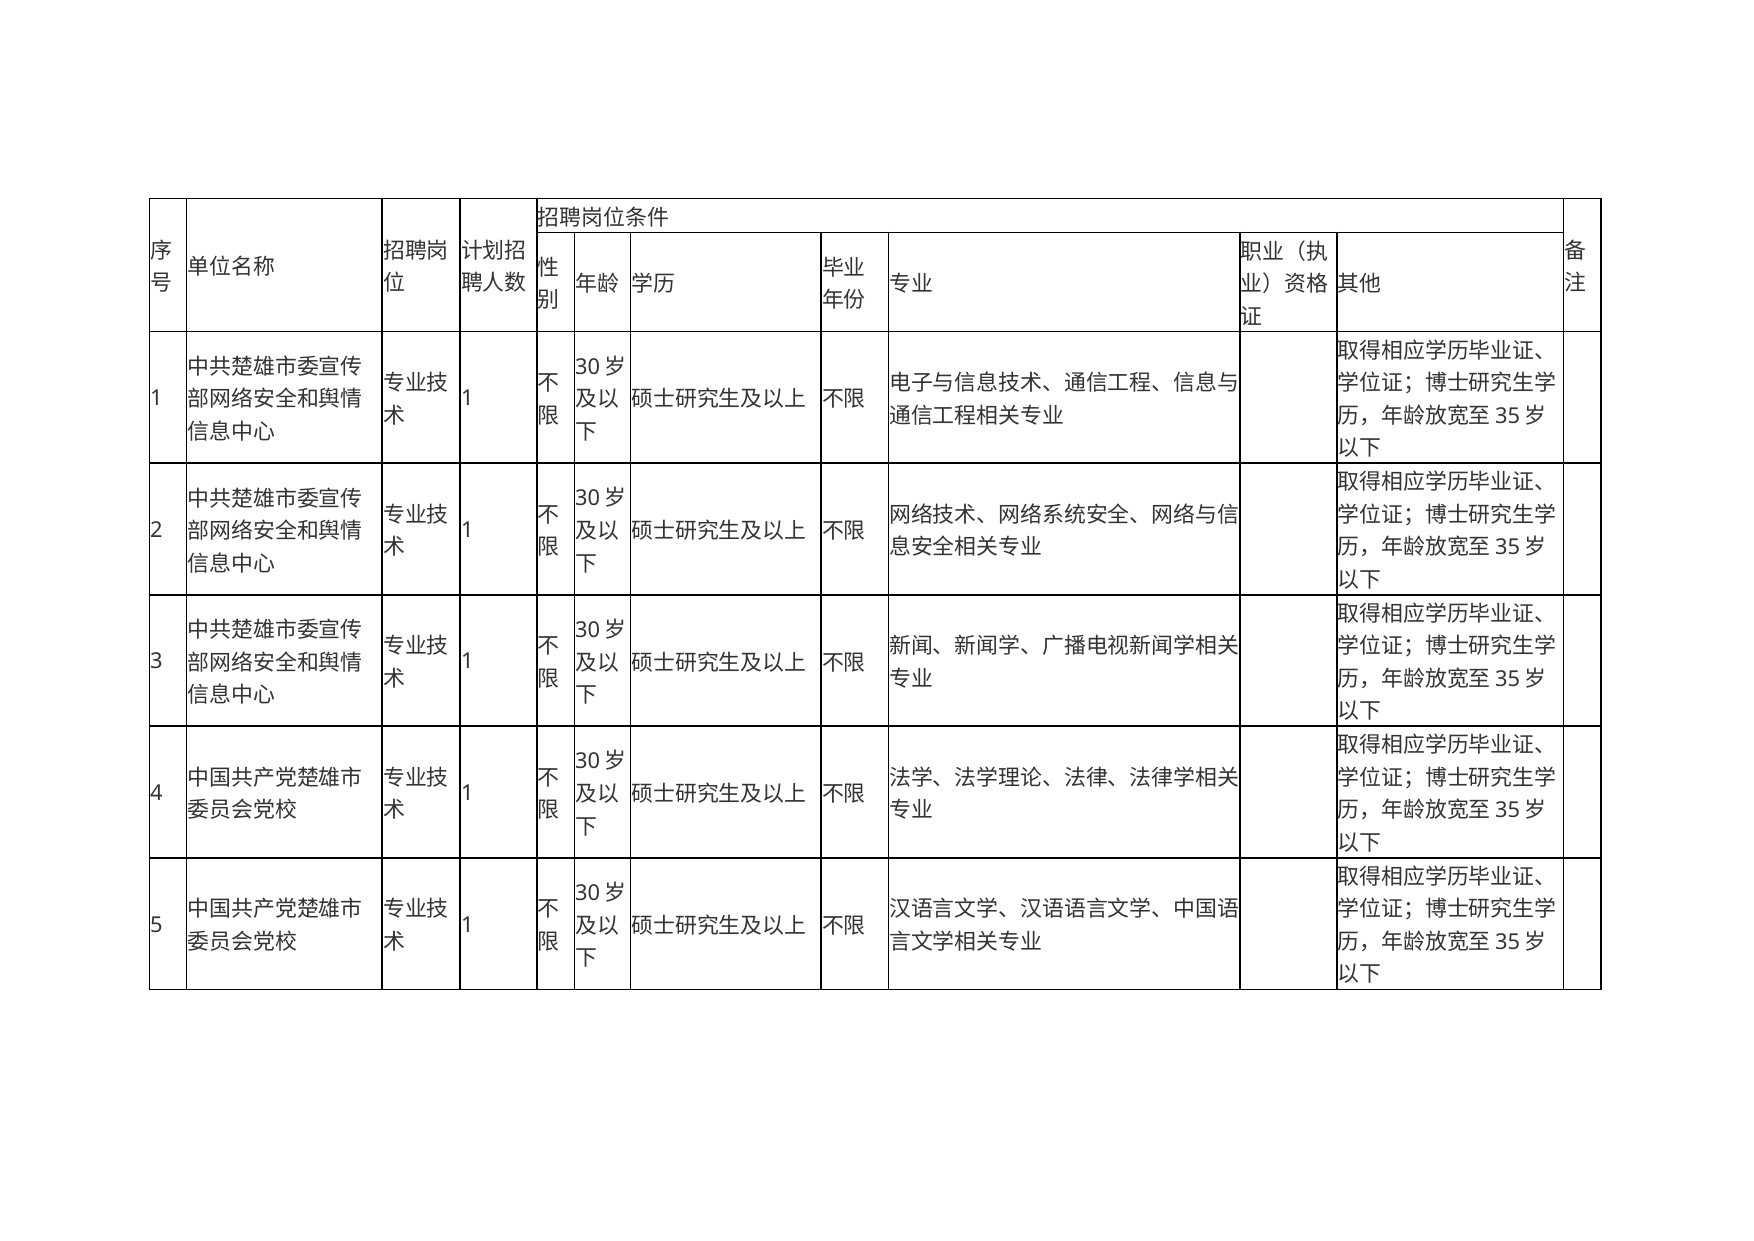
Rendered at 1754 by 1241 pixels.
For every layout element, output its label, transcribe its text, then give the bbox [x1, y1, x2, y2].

table_cell [1241, 727, 1336, 857]
table_cell 1 [461, 332, 536, 462]
table_cell 硕士研究生及以上 [631, 859, 820, 988]
table_cell 取得相应学历毕业证、学位证；博士研究生学历，年龄放宽至35岁以下 [1338, 596, 1563, 725]
table_cell [1564, 596, 1600, 725]
table_cell [1241, 859, 1336, 988]
table_cell 法学、法学理论、法律、法律学相关专业 [889, 727, 1239, 857]
table_cell 专业技术 [383, 464, 459, 594]
table_cell 硕士研究生及以上 [631, 332, 820, 462]
table_cell 网络技术、网络系统安全、网络与信息安全相关专业 [889, 464, 1239, 594]
table_cell 不限 [538, 727, 574, 857]
table_cell 硕士研究生及以上 [631, 596, 820, 725]
table_cell 不限 [822, 464, 888, 594]
table_cell 30岁及以下 [575, 727, 630, 857]
table_cell [1564, 727, 1600, 857]
table_cell 取得相应学历毕业证、学位证；博士研究生学历，年龄放宽至35岁以下 [1338, 727, 1563, 857]
table_cell 4 [150, 727, 186, 857]
table_cell [1564, 332, 1600, 462]
table_cell [1241, 464, 1336, 594]
table_header 备注 [1564, 199, 1600, 331]
table_cell 学历 [631, 233, 820, 331]
table_cell 电子与信息技术、通信工程、信息与通信工程相关专业 [889, 332, 1239, 462]
table_cell [1564, 859, 1600, 988]
table_cell 30岁及以下 [575, 859, 630, 988]
table_cell 取得相应学历毕业证、学位证；博士研究生学历，年龄放宽至35岁以下 [1338, 332, 1563, 462]
table_cell 中共楚雄市委宣传部网络安全和舆情信息中心 [187, 332, 381, 462]
table_cell 1 [150, 332, 186, 462]
table_header 单位名称 [187, 199, 381, 331]
table_cell 专业技术 [383, 332, 459, 462]
table_cell 中国共产党楚雄市委员会党校 [187, 859, 381, 988]
table_cell 中共楚雄市委宣传部网络安全和舆情信息中心 [187, 464, 381, 594]
table_cell 1 [461, 859, 536, 988]
table_cell 1 [461, 727, 536, 857]
table_cell 硕士研究生及以上 [631, 464, 820, 594]
table_cell 其他 [1338, 233, 1563, 331]
table_cell 职业（执业）资格证 [1241, 233, 1336, 331]
table_header 招聘岗位 [383, 199, 459, 331]
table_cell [1338, 859, 1563, 988]
table_header 招聘岗位条件 [538, 199, 1563, 232]
table_cell 3 [150, 596, 186, 725]
table_cell [1241, 332, 1336, 462]
table_cell 不限 [538, 332, 574, 462]
table_cell 不限 [822, 727, 888, 857]
table_cell 30岁及以下 [575, 596, 630, 725]
table_cell 专业技术 [383, 727, 459, 857]
table_header 计划招聘人数 [461, 199, 536, 331]
table_cell 不限 [538, 596, 574, 725]
table_cell 不限 [822, 596, 888, 725]
table_cell 不限 [822, 859, 888, 988]
table_cell 不限 [538, 464, 574, 594]
table_cell 取得相应学历毕业证、学位证；博士研究生学历，年龄放宽至35岁以下 [1338, 464, 1563, 594]
table_cell 30岁及以下 [575, 332, 630, 462]
table_cell 中国共产党楚雄市委员会党校 [187, 727, 381, 857]
table_cell [1564, 464, 1600, 594]
table_cell 5 [150, 859, 186, 988]
table_cell 年龄 [575, 233, 630, 331]
table_cell 专业技术 [383, 859, 459, 988]
table_cell 硕士研究生及以上 [631, 727, 820, 857]
table_cell 专业技术 [383, 596, 459, 725]
table_header 序号 [150, 199, 186, 331]
table_cell [1241, 596, 1336, 725]
table_cell 性别 [538, 233, 574, 331]
table_cell 汉语言文学、汉语语言文学、中国语言文学相关专业 [889, 859, 1239, 988]
table_cell 毕业 年份 [822, 233, 888, 331]
table_cell 1 [461, 464, 536, 594]
table_cell 新闻、新闻学、广播电视新闻学相关专业 [889, 596, 1239, 725]
table_cell 不限 [538, 859, 574, 988]
table_cell 2 [150, 464, 186, 594]
table_cell 中共楚雄市委宣传部网络安全和舆情信息中心 [187, 596, 381, 725]
table_cell 1 [461, 596, 536, 725]
table_cell 30岁及以下 [575, 464, 630, 594]
table_cell 专业 [889, 233, 1239, 331]
table_cell 不限 [822, 332, 888, 462]
